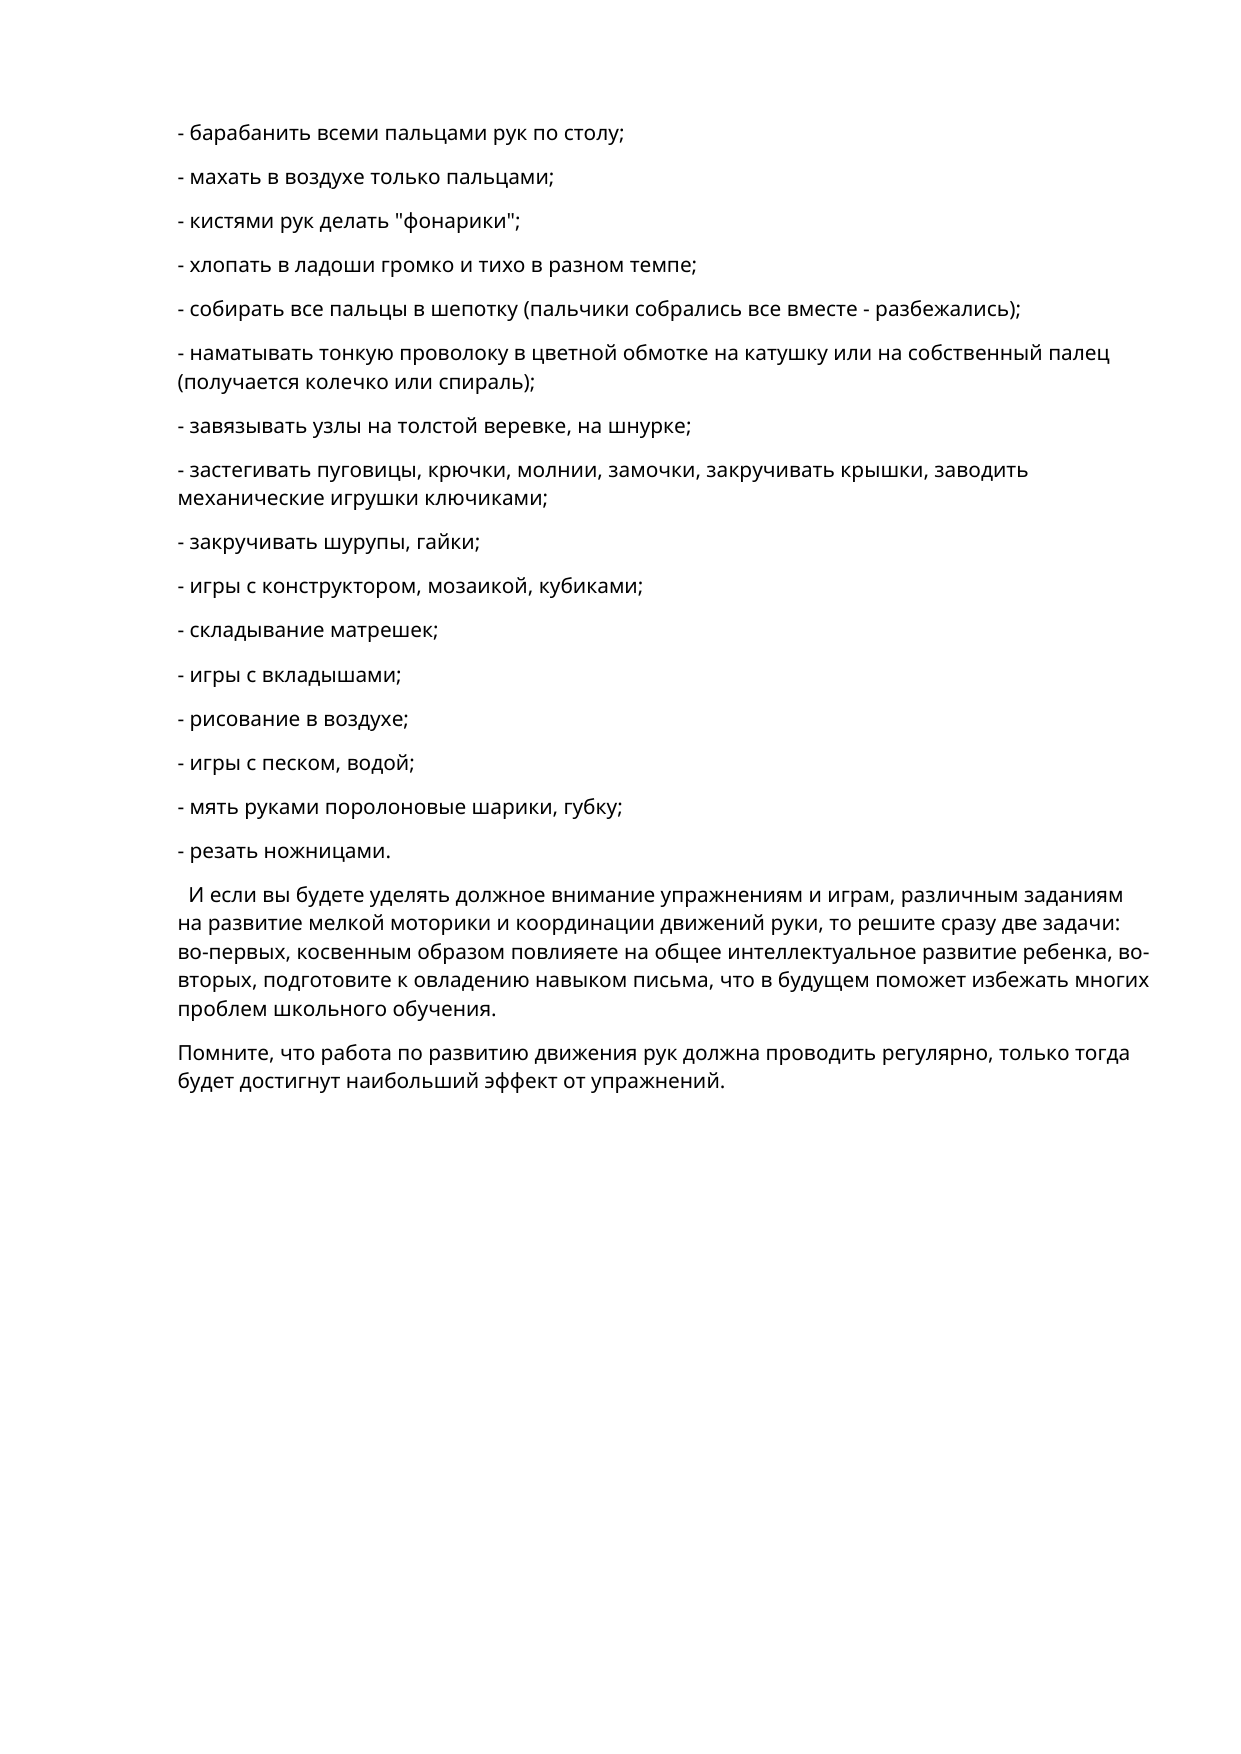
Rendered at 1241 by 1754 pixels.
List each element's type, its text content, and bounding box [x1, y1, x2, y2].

text - рисование в воздухе; [177, 704, 1152, 732]
text - резать ножницами. [177, 836, 1152, 864]
text - хлопать в ладоши громко и тихо в разном темпе; [177, 250, 1152, 279]
text Помните, что работа по развитию движения рук должна проводить регулярно, только тогда будет достигнут наибольший эффект от упражнений. [177, 1038, 1152, 1095]
text - кистями рук делать "фонарики"; [177, 206, 1152, 235]
text И если вы будете уделять должное внимание упражнениям и играм, различным заданиям на развитие мелкой моторики и координации движений руки, то решите сразу две задачи: во-первых, косвенным образом повлияете на общее интеллектуальное развитие ребенка, во-вторых, подготовите к овладению навыком письма, что в будущем поможет избежать многих проблем школьного обучения. [177, 880, 1152, 1022]
text - мять руками поролоновые шарики, губку; [177, 792, 1152, 820]
text - завязывать узлы на толстой веревке, на шнурке; [177, 411, 1152, 439]
text - игры с песком, водой; [177, 748, 1152, 776]
text - игры с конструктором, мозаикой, кубиками; [177, 572, 1152, 600]
text - собирать все пальцы в шепотку (пальчики собрались все вместе - разбежались); [177, 294, 1152, 323]
text - наматывать тонкую проволоку в цветной обмотке на катушку или на собственный палец (получается колечко или спираль); [177, 338, 1152, 395]
text - махать в воздухе только пальцами; [177, 162, 1152, 191]
text - закручивать шурупы, гайки; [177, 527, 1152, 556]
text - складывание матрешек; [177, 616, 1152, 644]
text - барабанить всеми пальцами рук по столу; [177, 118, 1152, 147]
text - игры с вкладышами; [177, 660, 1152, 688]
text - застегивать пуговицы, крючки, молнии, замочки, закручивать крышки, заводить механические игрушки ключиками; [177, 455, 1152, 512]
